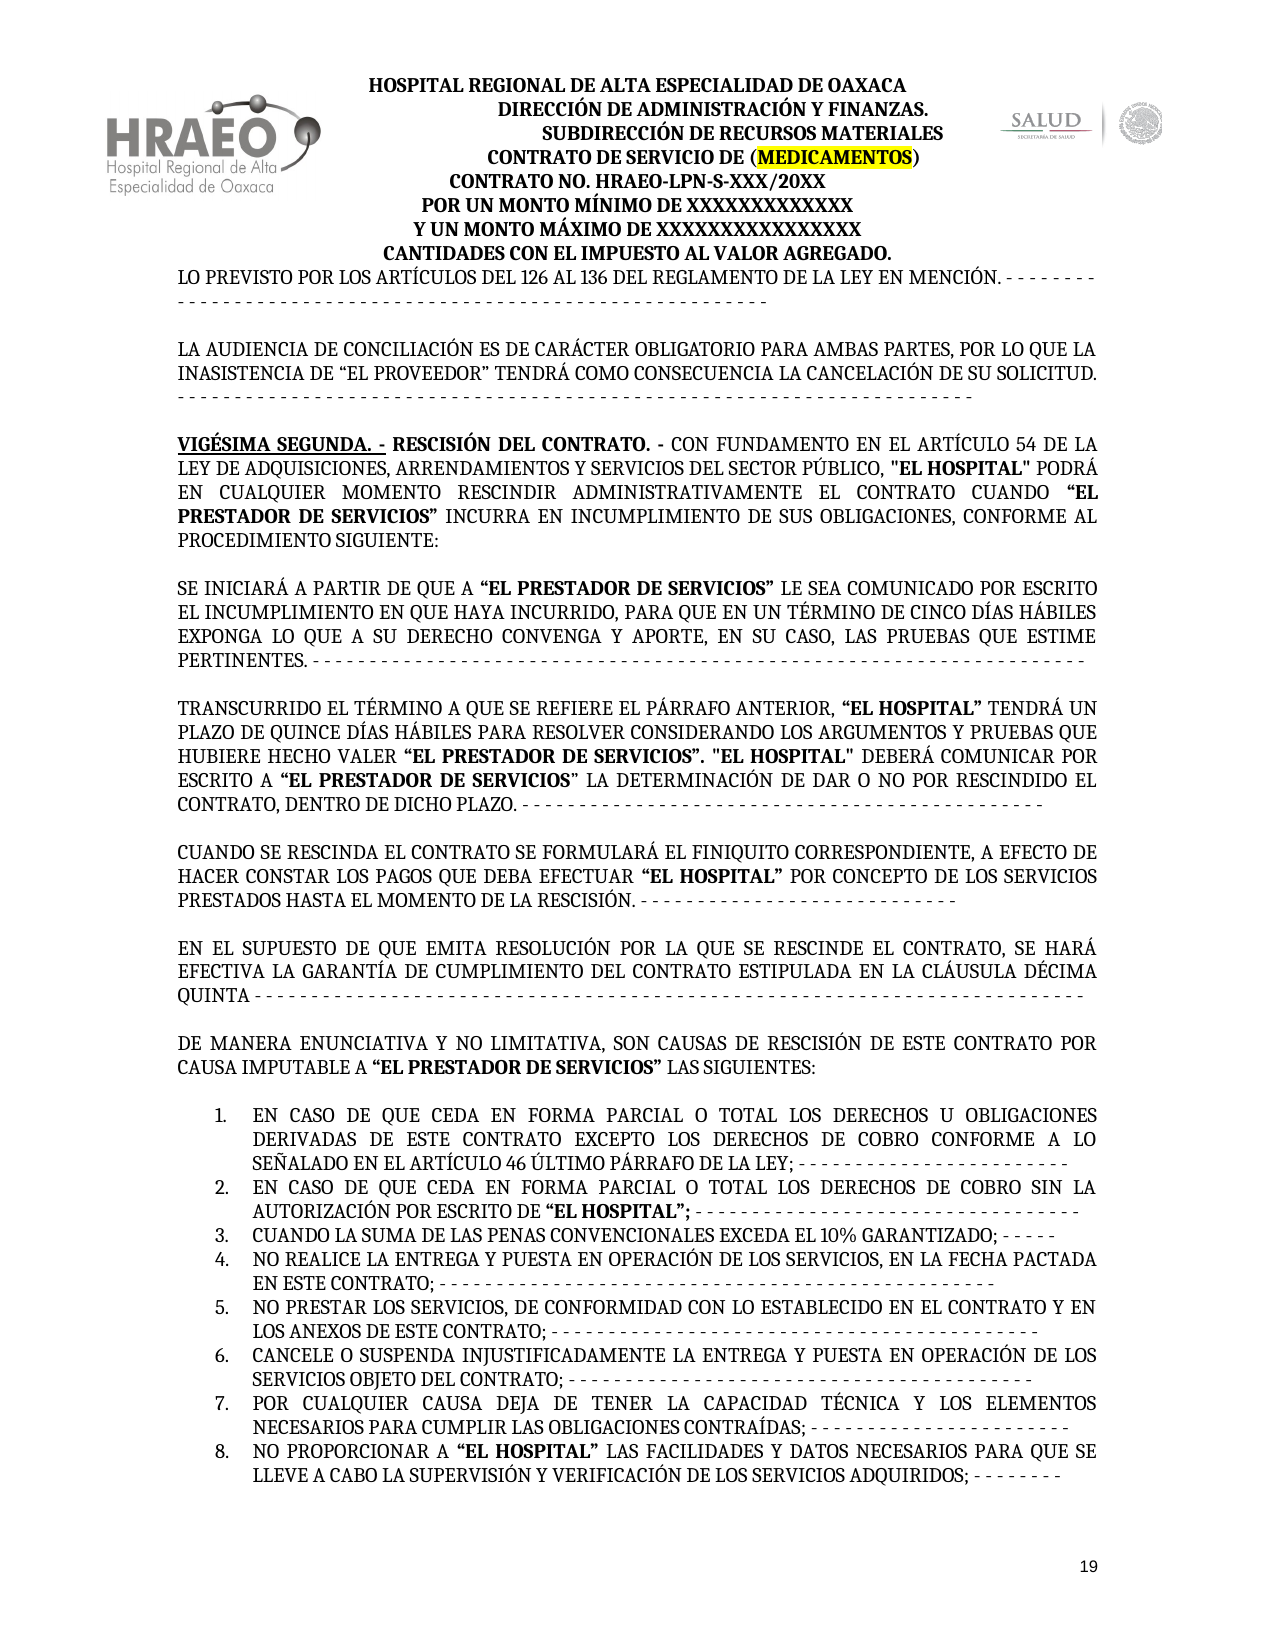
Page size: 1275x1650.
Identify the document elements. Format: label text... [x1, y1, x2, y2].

list EN CASO DE QUE CEDA EN FORMA PARCIAL O TOTAL LOS DERECHOS U OBLIGACIONES DERIVADAS DE ESTE CONTRATO EXCEPTO LOS DERECHOS DE COBRO CONFORME A LO SEÑALADO EN EL ARTÍCULO 46 ÚLTIMO PÁRRAFO DE LA LEY; - - - - - - - - - - - - - - - - - - - - - - - - [215, 1104, 1098, 1176]
list NO REALICE LA ENTREGA Y PUESTA EN OPERACIÓN DE LOS SERVICIOS, EN LA FECHA PACTADA EN ESTE CONTRATO; - - - - - - - - - - - - - - - - - - - - - - - - - - - - - - - - - - - - - - - - - - - - - - - - - [215, 1248, 1098, 1296]
picture [999, 99, 1162, 149]
text DE MANERA ENUNCIATIVA Y NO LIMITATIVA, SON CAUSAS DE RESCISIÓN DE ESTE CONTRATO POR CAUSA IMPUTABLE A “EL PRESTADOR DE SERVICIOS” LAS SIGUIENTES: [177, 1032, 1098, 1080]
list NO PROPORCIONAR A “EL HOSPITAL” LAS FACILIDADES Y DATOS NECESARIOS PARA QUE SE LLEVE A CABO LA SUPERVISIÓN Y VERIFICACIÓN DE LOS SERVICIOS ADQUIRIDOS; - - - - - - - - [215, 1439, 1098, 1487]
text SE INICIARÁ A PARTIR DE QUE A “EL PRESTADOR DE SERVICIOS” LE SEA COMUNICADO POR ESCRITO EL INCUMPLIMIENTO EN QUE HAYA INCURRIDO, PARA QUE EN UN TÉRMINO DE CINCO DÍAS HÁBILES EXPONGA LO QUE A SU DERECHO CONVENGA Y APORTE, EN SU CASO, LAS PRUEBAS QUE ESTIME PERTINENTES. - - - - - - - - - - - - - - - - - - - - - - - - - - - - - - - - - - - - - - - - - - - - - - - - - - - - - - - - - - - - - - - - - - - - [177, 577, 1098, 673]
text LA AUDIENCIA DE CONCILIACIÓN ES DE CARÁCTER OBLIGATORIO PARA AMBAS PARTES, POR LO QUE LA INASISTENCIA DE “EL PROVEEDOR” TENDRÁ COMO CONSECUENCIA LA CANCELACIÓN DE SU SOLICITUD. - - - - - - - - - - - - - - - - - - - - - - - - - - - - - - - - - - - - - - - - - - - - - - - - - - - - - - - - - - - - - - - - - - - - - - [177, 337, 1098, 409]
list POR CUALQUIER CAUSA DEJA DE TENER LA CAPACIDAD TÉCNICA Y LOS ELEMENTOS NECESARIOS PARA CUMPLIR LAS OBLIGACIONES CONTRAÍDAS; - - - - - - - - - - - - - - - - - - - - - - - [215, 1391, 1098, 1439]
list EN CASO DE QUE CEDA EN FORMA PARCIAL O TOTAL LOS DERECHOS DE COBRO SIN LA AUTORIZACIÓN POR ESCRITO DE “EL HOSPITAL”; - - - - - - - - - - - - - - - - - - - - - - - - - - - - - - - - - - [215, 1176, 1098, 1224]
text CUANDO SE RESCINDA EL CONTRATO SE FORMULARÁ EL FINIQUITO CORRESPONDIENTE, A EFECTO DE HACER CONSTAR LOS PAGOS QUE DEBA EFECTUAR “EL HOSPITAL” POR CONCEPTO DE LOS SERVICIOS PRESTADOS HASTA EL MOMENTO DE LA RESCISIÓN. - - - - - - - - - - - - - - - - - - - - - - - - - - - - [177, 840, 1098, 912]
picture [101, 91, 325, 201]
text TRANSCURRIDO EL TÉRMINO A QUE SE REFIERE EL PÁRRAFO ANTERIOR, “EL HOSPITAL” TENDRÁ UN PLAZO DE QUINCE DÍAS HÁBILES PARA RESOLVER CONSIDERANDO LOS ARGUMENTOS Y PRUEBAS QUE HUBIERE HECHO VALER “EL PRESTADOR DE SERVICIOS”. "EL HOSPITAL" DEBERÁ COMUNICAR POR ESCRITO A “EL PRESTADOR DE SERVICIOS” LA DETERMINACIÓN DE DAR O NO POR RESCINDIDO EL CONTRATO, DENTRO DE DICHO PLAZO. - - - - - - - - - - - - - - - - - - - - - - - - - - - - - - - - - - - - - - - - - - - - - - [177, 697, 1098, 816]
text EN EL SUPUESTO DE QUE EMITA RESOLUCIÓN POR LA QUE SE RESCINDE EL CONTRATO, SE HARÁ EFECTIVA LA GARANTÍA DE CUMPLIMIENTO DEL CONTRATO ESTIPULADA EN LA CLÁUSULA DÉCIMA QUINTA - - - - - - - - - - - - - - - - - - - - - - - - - - - - - - - - - - - - - - - - - - - - - - - - - - - - - - - - - - - - - - - - - - - - - - - - - [177, 936, 1098, 1008]
list CUANDO LA SUMA DE LAS PENAS CONVENCIONALES EXCEDA EL 10% GARANTIZADO; - - - - - [215, 1224, 1098, 1248]
text VIGÉSIMA SEGUNDA. - RESCISIÓN DEL CONTRATO. - CON FUNDAMENTO EN EL ARTÍCULO 54 DE LA LEY DE ADQUISICIONES, ARRENDAMIENTOS Y SERVICIOS DEL SECTOR PÚBLICO, "EL HOSPITAL" PODRÁ EN CUALQUIER MOMENTO RESCINDIR ADMINISTRATIVAMENTE EL CONTRATO CUANDO “EL PRESTADOR DE SERVICIOS” INCURRA EN INCUMPLIMIENTO DE SUS OBLIGACIONES, CONFORME AL PROCEDIMIENTO SIGUIENTE: [177, 433, 1098, 553]
list NO PRESTAR LOS SERVICIOS, DE CONFORMIDAD CON LO ESTABLECIDO EN EL CONTRATO Y EN LOS ANEXOS DE ESTE CONTRATO; - - - - - - - - - - - - - - - - - - - - - - - - - - - - - - - - - - - - - - - - - - - [215, 1296, 1098, 1343]
list CANCELE O SUSPENDA INJUSTIFICADAMENTE LA ENTREGA Y PUESTA EN OPERACIÓN DE LOS SERVICIOS OBJETO DEL CONTRATO; - - - - - - - - - - - - - - - - - - - - - - - - - - - - - - - - - - - - - - - - - [215, 1343, 1098, 1391]
